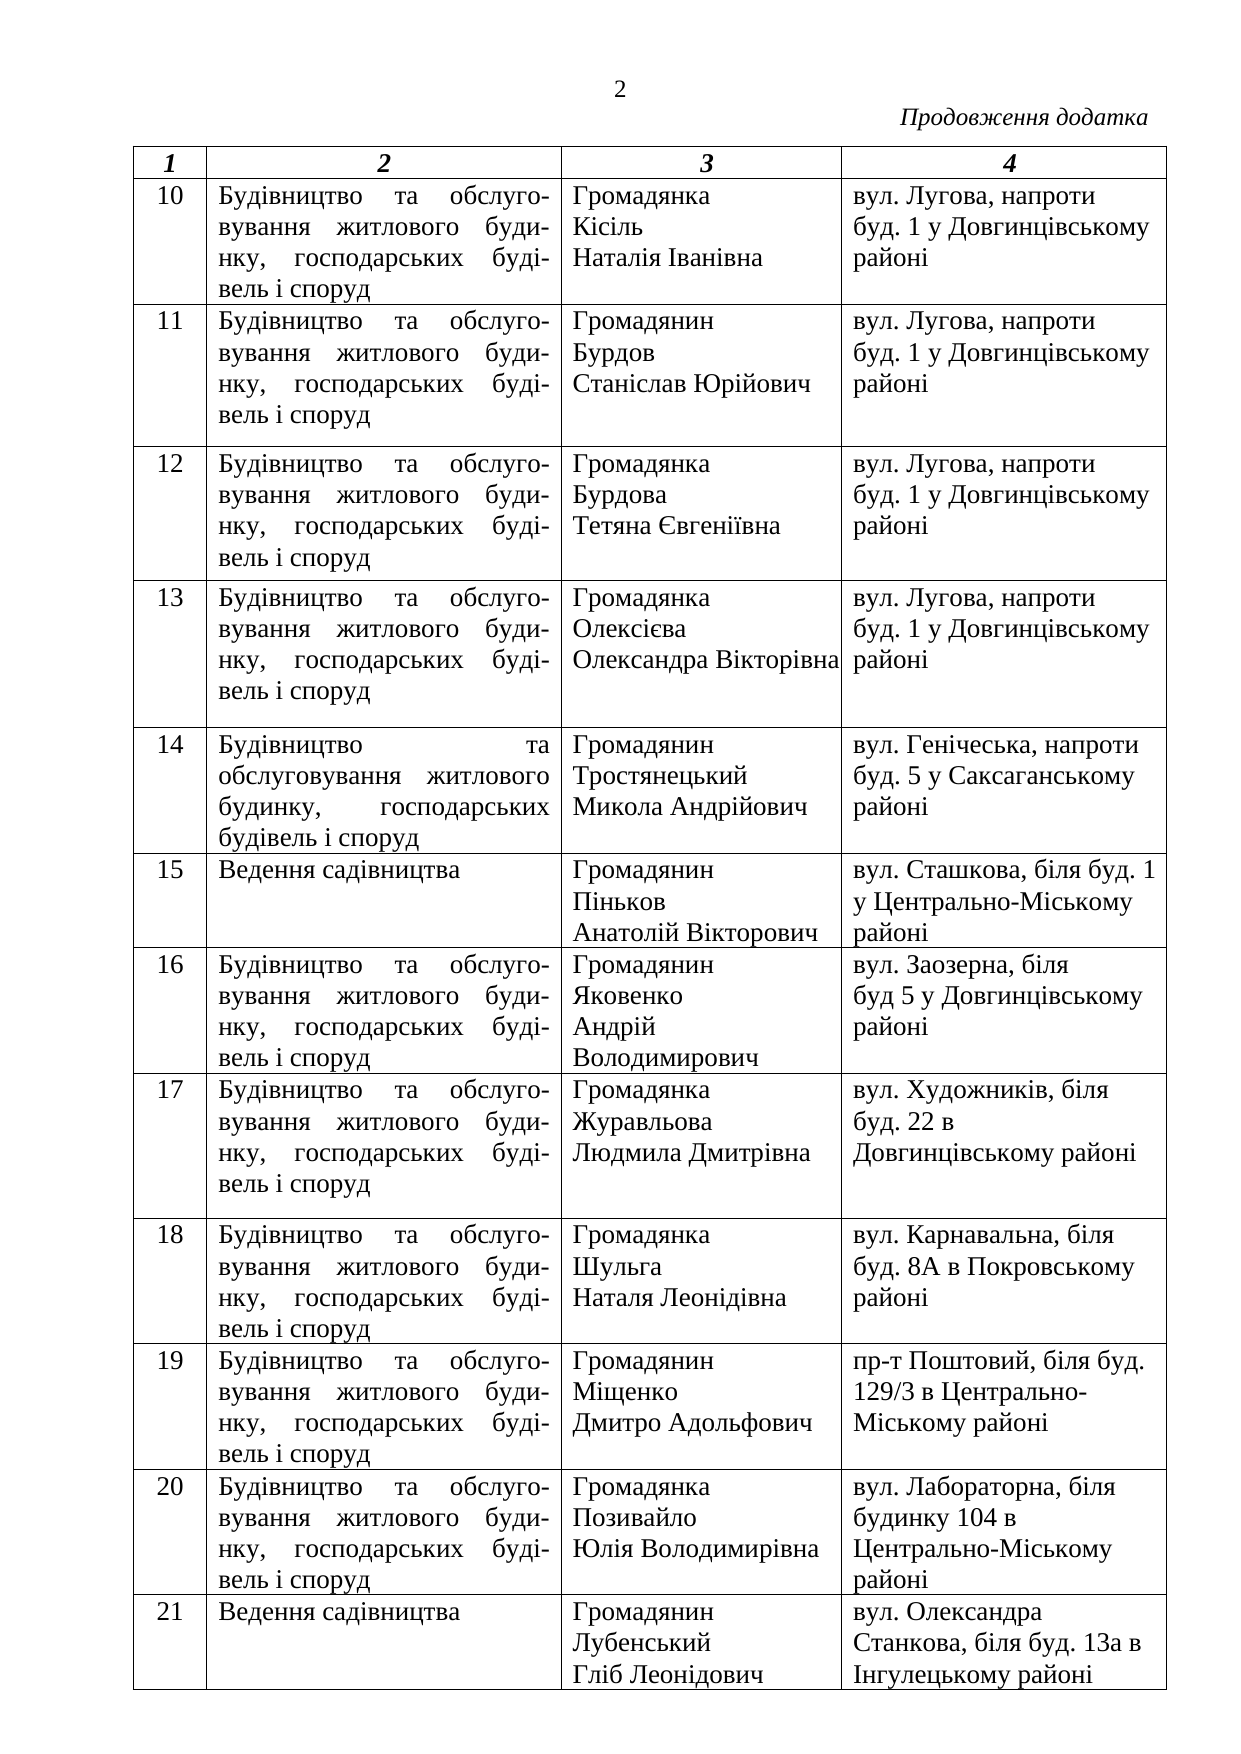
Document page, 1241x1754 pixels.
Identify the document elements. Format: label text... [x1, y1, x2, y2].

table_cell Громадянка Олексієва Олександра Вікторівна [562, 581, 841, 727]
table_cell 4 [842, 147, 1166, 178]
table_cell 1 [134, 147, 206, 178]
table_cell Будівництво та обслуго-вування житлового буди-нку, господарських буді-вель і споруд [207, 948, 561, 1073]
table_cell пр-т Поштовий, біля буд. 129/3 в Центрально-Міському районі [842, 1344, 1166, 1469]
table_cell вул. Сташкова, біля буд. 1 у Центрально-Міському районі [842, 854, 1166, 947]
table_cell 15 [134, 854, 206, 947]
table_cell 18 [134, 1219, 206, 1343]
table_cell вул. Карнавальна, біля буд. 8А в Покровському районі [842, 1219, 1166, 1343]
table_cell Громадянин Піньков Анатолій Вікторович [562, 854, 841, 947]
table_cell 12 [134, 447, 206, 580]
table_cell Ведення садівництва [207, 1595, 561, 1689]
table_cell вул. Заозерна, біля буд 5 у Довгинцівському районі [842, 948, 1166, 1073]
table_cell Будівництво та обслуго-вування житлового буди-нку, господарських буді-вель і споруд [207, 1344, 561, 1469]
table_cell Будівництво та обслуго-вування житлового буди-нку, господарських буді-вель і споруд [207, 447, 561, 580]
table_cell Громадянка Кісіль Наталія Іванівна [562, 179, 841, 303]
table_cell вул. Лугова, напроти буд. 1 у Довгинцівському районі [842, 179, 1166, 303]
table_cell Громадянин Лубенський Гліб Леонідович [562, 1595, 841, 1689]
table_cell 20 [134, 1470, 206, 1594]
table_cell 10 [134, 179, 206, 303]
table_cell 2 [207, 147, 561, 178]
table_cell вул. Лугова, напроти буд. 1 у Довгинцівському районі [842, 581, 1166, 727]
table_cell 13 [134, 581, 206, 727]
table_cell 11 [134, 305, 206, 446]
table_cell Будівництво та обслуго-вування житлового буди-нку, господарських буді-вель і споруд [207, 1074, 561, 1217]
table_cell 17 [134, 1074, 206, 1217]
table_cell 19 [134, 1344, 206, 1469]
table_cell Ведення садівництва [207, 854, 561, 947]
table_cell вул. Генічеська, напроти буд. 5 у Саксаганському районі [842, 728, 1166, 852]
table_cell Громадянин Бурдов Станіслав Юрійович [562, 305, 841, 446]
table_cell вул. Лугова, напроти буд. 1 у Довгинцівському районі [842, 447, 1166, 580]
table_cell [207, 179, 561, 303]
table_cell Будівництво та обслуго-вування житлового буди-нку, господарських буді-вель і споруд [207, 1470, 561, 1594]
table_cell вул. Художників, біля буд. 22 в Довгинцівському районі [842, 1074, 1166, 1217]
table_cell Громадянка Бурдова Тетяна Євгеніївна [562, 447, 841, 580]
table_cell Громадянка Журавльова Людмила Дмитрівна [562, 1074, 841, 1217]
table_cell 14 [134, 728, 206, 852]
table_cell вул. Лабораторна, біля будинку 104 в Центрально-Міському районі [842, 1470, 1166, 1594]
table_cell Будівництво та обслуго-вування житлового буди-нку, господарських буді-вель і споруд [207, 581, 561, 727]
table_cell 3 [562, 147, 841, 178]
table_cell 16 [134, 948, 206, 1073]
table_cell Громадянка Шульга Наталя Леонідівна [562, 1219, 841, 1343]
table_cell 21 [134, 1595, 206, 1689]
table_cell Будівництво та обслуго-вування житлового буди-нку, господарських буді-вель і споруд [207, 305, 561, 446]
table_cell Громадянин Тростянецький Микола Андрійович [562, 728, 841, 852]
table_cell вул. Лугова, напроти буд. 1 у Довгинцівському районі [842, 305, 1166, 446]
table_cell Громадянин Яковенко Андрій Володимирович [562, 948, 841, 1073]
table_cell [842, 1595, 1166, 1689]
table_cell Громадянка Позивайло Юлія Володимирівна [562, 1470, 841, 1594]
table_cell Будівництво та обслуго-вування житлового буди-нку, господарських буді-вель і споруд [207, 1219, 561, 1343]
table_cell Будівництво та обслуговування житлового будинку, господарських будівель і споруд [207, 728, 561, 852]
table_cell Громадянин Міщенко Дмитро Адольфович [562, 1344, 841, 1469]
